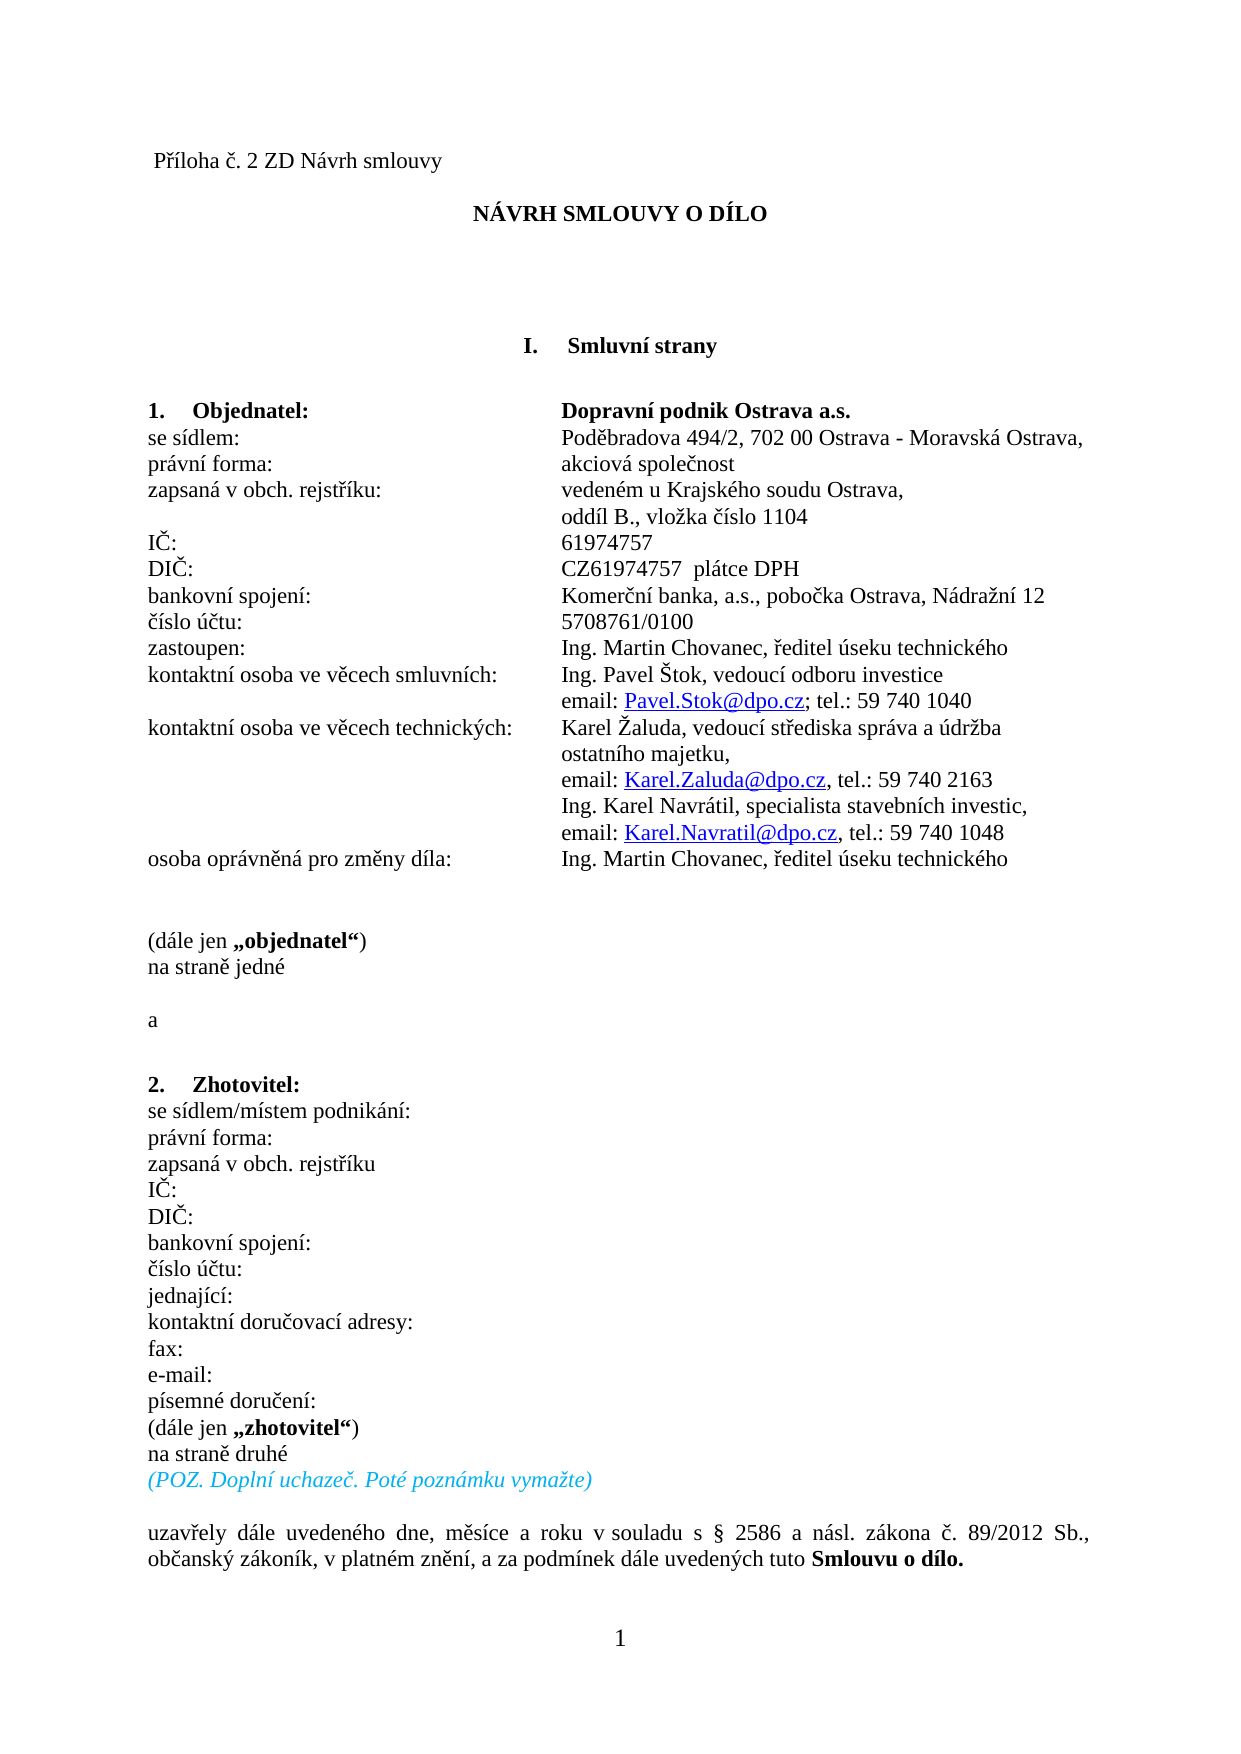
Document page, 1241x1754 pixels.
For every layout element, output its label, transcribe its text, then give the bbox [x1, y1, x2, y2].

text osoba oprávněná pro změny díla: Ing. Martin Chovanec, ředitel úseku technického [148, 845, 1090, 872]
text Ing. Karel Navrátil, specialista stavebních investic, email: Karel.Navratil@dpo.cz, tel.: 59 740 1048 [148, 793, 1090, 845]
text fax: [148, 1334, 1090, 1361]
text číslo účtu: 5708761/0100 [148, 608, 1090, 634]
text zapsaná v obch. rejstříku [148, 1150, 1090, 1176]
text email: Karel.Zaluda@dpo.cz, tel.: 59 740 2163 [148, 766, 1090, 793]
text Příloha č. 2 ZD Návrh smlouvy [148, 148, 1093, 174]
list Objednatel: Dopravní podnik Ostrava a.s. [148, 397, 1090, 424]
text zastoupen: Ing. Martin Chovanec, ředitel úseku technického [148, 634, 1090, 661]
text (dále jen „objednatel“) [148, 927, 1090, 953]
text (POZ. Doplní uchazeč. Poté poznámku vymažte) [148, 1466, 1090, 1493]
text bankovní spojení: Komerční banka, a.s., pobočka Ostrava, Nádražní 12 [148, 582, 1090, 608]
text bankovní spojení: [148, 1229, 1090, 1256]
text na straně druhé [148, 1440, 1090, 1466]
text oddíl B., vložka číslo 1104 [148, 503, 1090, 529]
text uzavřely dále uvedeného dne, měsíce a roku v souladu s § 2586 a násl. zákona č. 89/2012 Sb., občanský zákoník, v platném znění, a za podmínek dále uvedených tuto Smlouvu o dílo. [148, 1519, 1090, 1572]
text kontaktní doručovací adresy: [148, 1308, 1090, 1334]
text na straně jedné [148, 953, 1090, 979]
list Smluvní strany [148, 332, 1093, 358]
text e-mail: [148, 1361, 1090, 1387]
list Zhotovitel: [148, 1071, 1090, 1097]
text právní forma: [148, 1124, 1090, 1150]
text NÁVRH SMLOUVY O DÍLO [148, 200, 1093, 227]
text IČ: [148, 1176, 1090, 1203]
text email: Pavel.Stok@dpo.cz; tel.: 59 740 1040 [148, 687, 1090, 713]
text se sídlem/místem podnikání: [148, 1097, 1090, 1124]
text kontaktní osoba ve věcech smluvních: Ing. Pavel Štok, vedoucí odboru investice [148, 661, 1090, 687]
text kontaktní osoba ve věcech technických: Karel Žaluda, vedoucí střediska správa a údržba ostatního majetku, [148, 713, 1090, 766]
text právní forma: akciová společnost [148, 450, 1090, 476]
text zapsaná v obch. rejstříku: vedeném u Krajského soudu Ostrava, [148, 476, 1090, 503]
text jednající: [148, 1282, 1090, 1308]
text DIČ: CZ61974757 plátce DPH [148, 555, 1090, 582]
text (dále jen „zhotovitel“) [148, 1414, 1090, 1440]
text DIČ: [148, 1203, 1090, 1229]
text se sídlem: Poděbradova 494/2, 702 00 Ostrava - Moravská Ostrava, [148, 424, 1090, 450]
text písemné doručení: [148, 1387, 1090, 1414]
text a [148, 1006, 1090, 1032]
text číslo účtu: [148, 1256, 1090, 1282]
text IČ: 61974757 [148, 529, 1090, 555]
